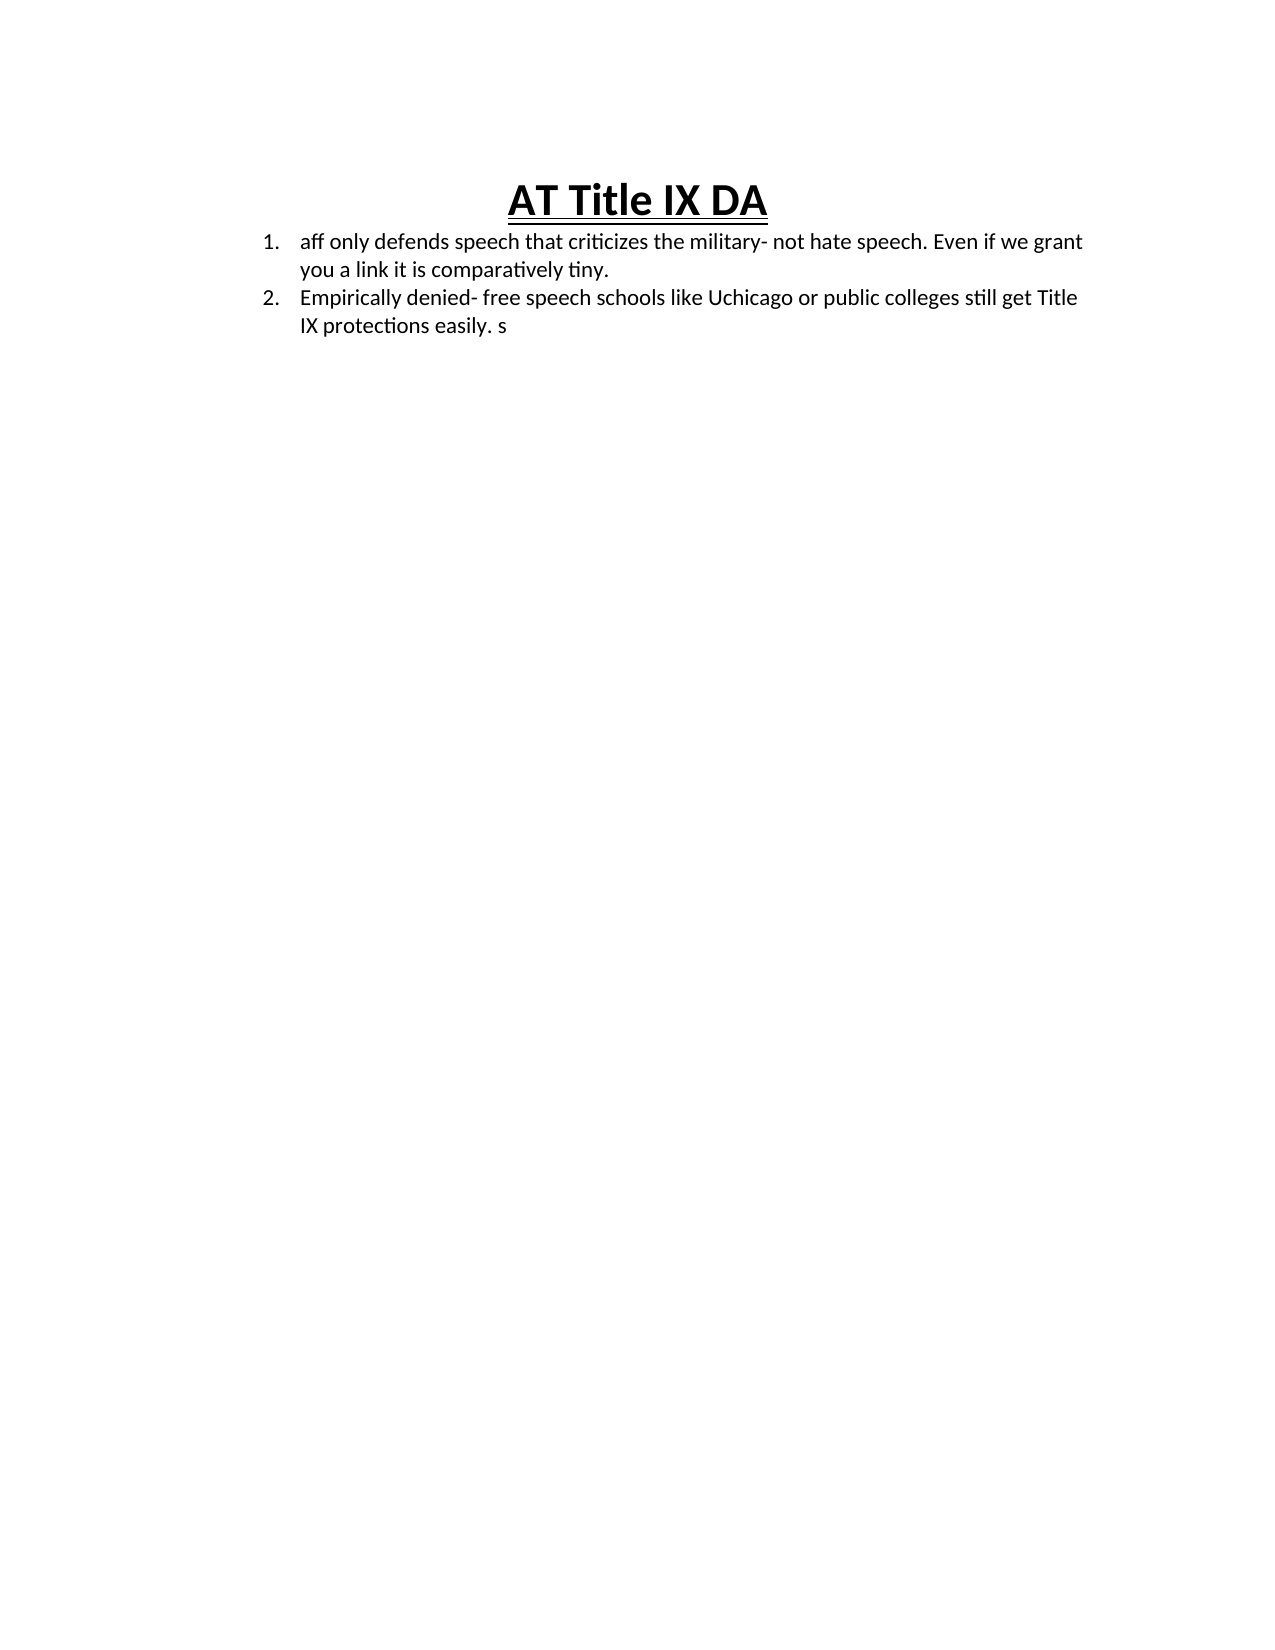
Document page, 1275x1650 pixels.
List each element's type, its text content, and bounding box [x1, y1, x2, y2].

list aff only defends speech that criticizes the military- not hate speech. Even if we grant you a link it is comparatively tiny. [262, 227, 1087, 283]
list Empirically denied- free speech schools like Uchicago or public colleges still get Title IX protections easily. s [262, 283, 1087, 339]
subtitle AT Title IX DA [187, 171, 1087, 227]
